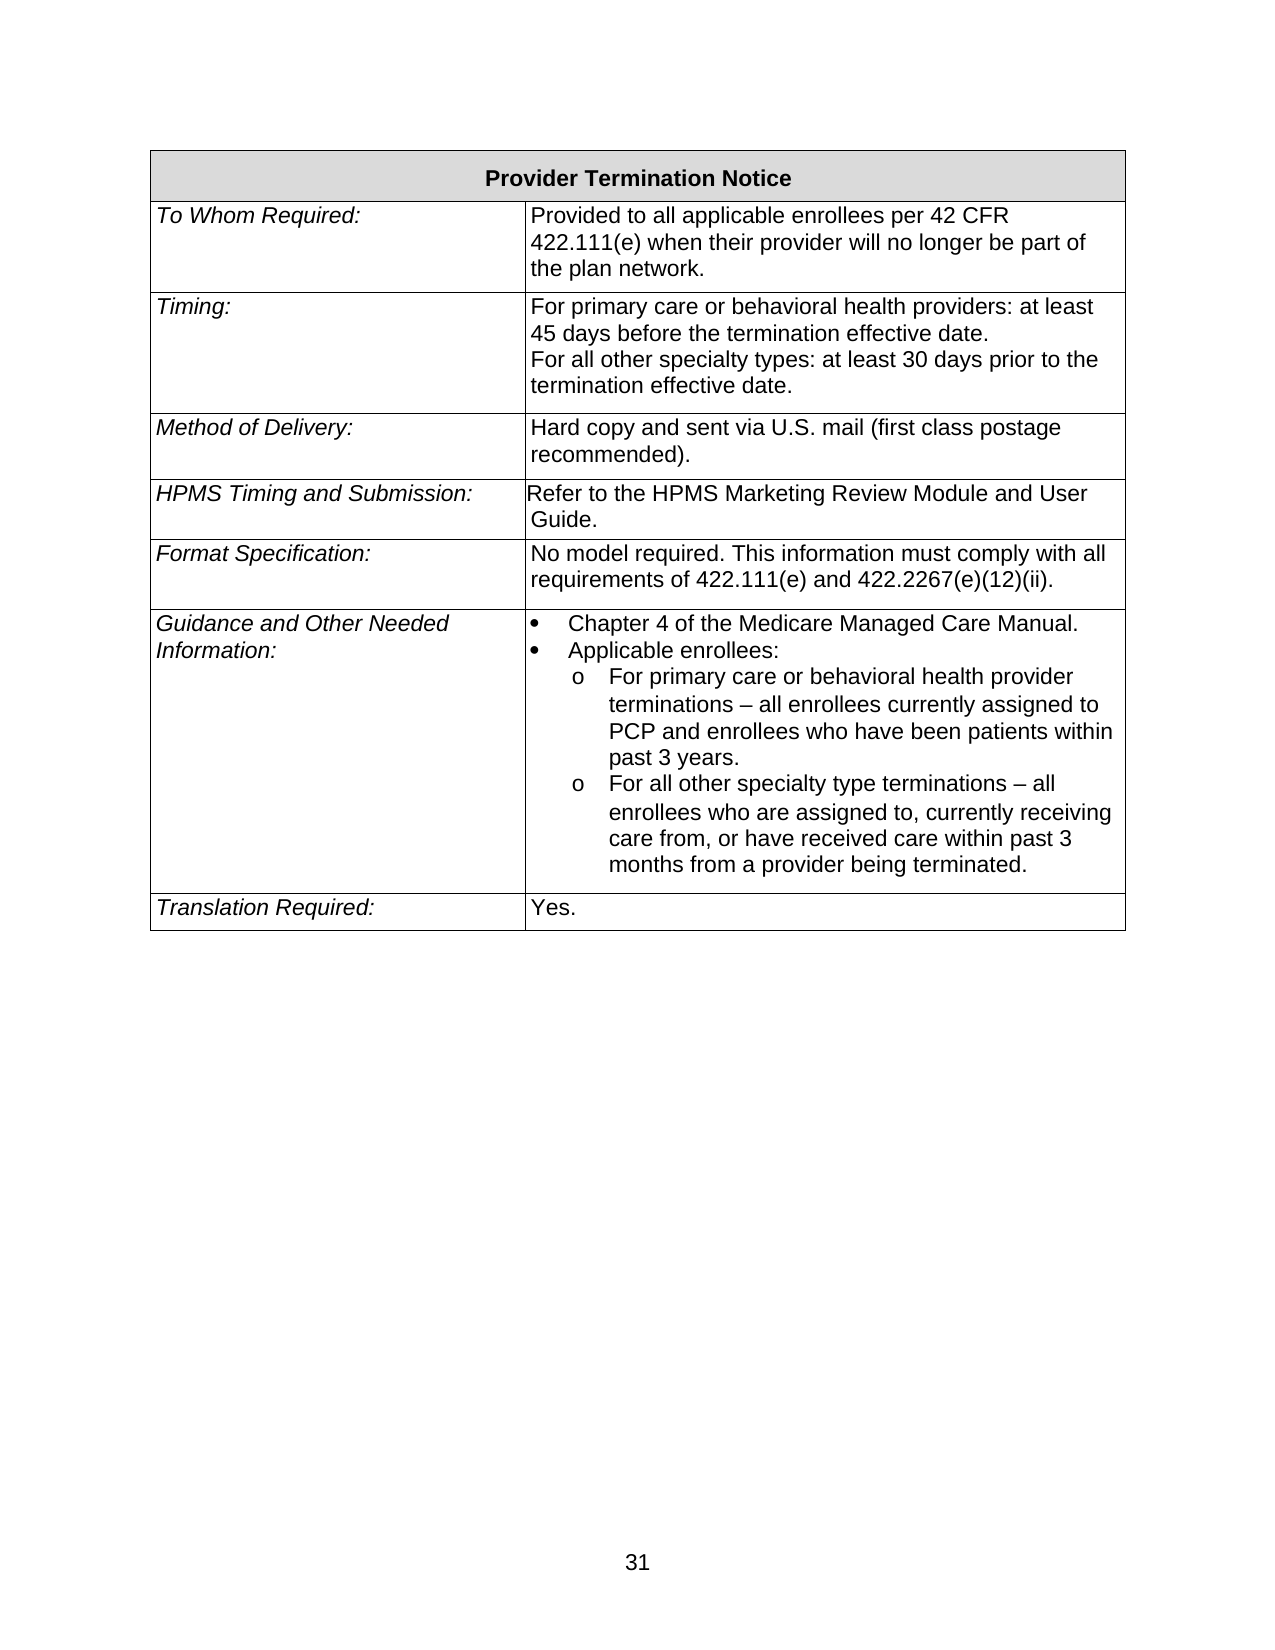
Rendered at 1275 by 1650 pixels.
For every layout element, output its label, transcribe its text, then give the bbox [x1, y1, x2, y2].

table_cell For primary care or behavioral health providers: at least 45 days before the termination effective date. For all other specialty types: at least 30 days prior to the termination effective date. [526, 293, 1125, 413]
table_cell Translation Required: [151, 894, 525, 930]
table_cell Refer to the HPMS Marketing Review Module and User Guide. [526, 480, 1125, 539]
table_cell Yes. [526, 894, 1125, 930]
table_cell Method of Delivery: [151, 414, 525, 479]
table_cell Provided to all applicable enrollees per 42 CFR 422.111(e) when their provider will no longer be part of the plan network. [526, 202, 1125, 292]
table_cell Timing: [151, 293, 525, 413]
table_cell Guidance and Other Needed Information: [151, 610, 525, 892]
table_cell To Whom Required: [151, 202, 525, 292]
table_cell No model required. This information must comply with all requirements of 422.111(e) and 422.2267(e)(12)(ii). [526, 540, 1125, 609]
table_cell Hard copy and sent via U.S. mail (first class postage recommended). [526, 414, 1125, 479]
table_cell HPMS Timing and Submission: [151, 480, 525, 539]
table_header Provider Termination Notice [151, 151, 1125, 201]
table_cell Format Specification: [151, 540, 525, 609]
table_cell Chapter 4 of the Medicare Managed Care Manual. Applicable enrollees: For primary care or behavioral health provider terminations – all enrollees currently assigned to PCP and enrollees who have been patients within past 3 years. For all other specialty type terminations – all enrollees who are assigned to, currently receiving care from, or have received care within past 3 months from a provider being terminated. [526, 610, 1125, 892]
